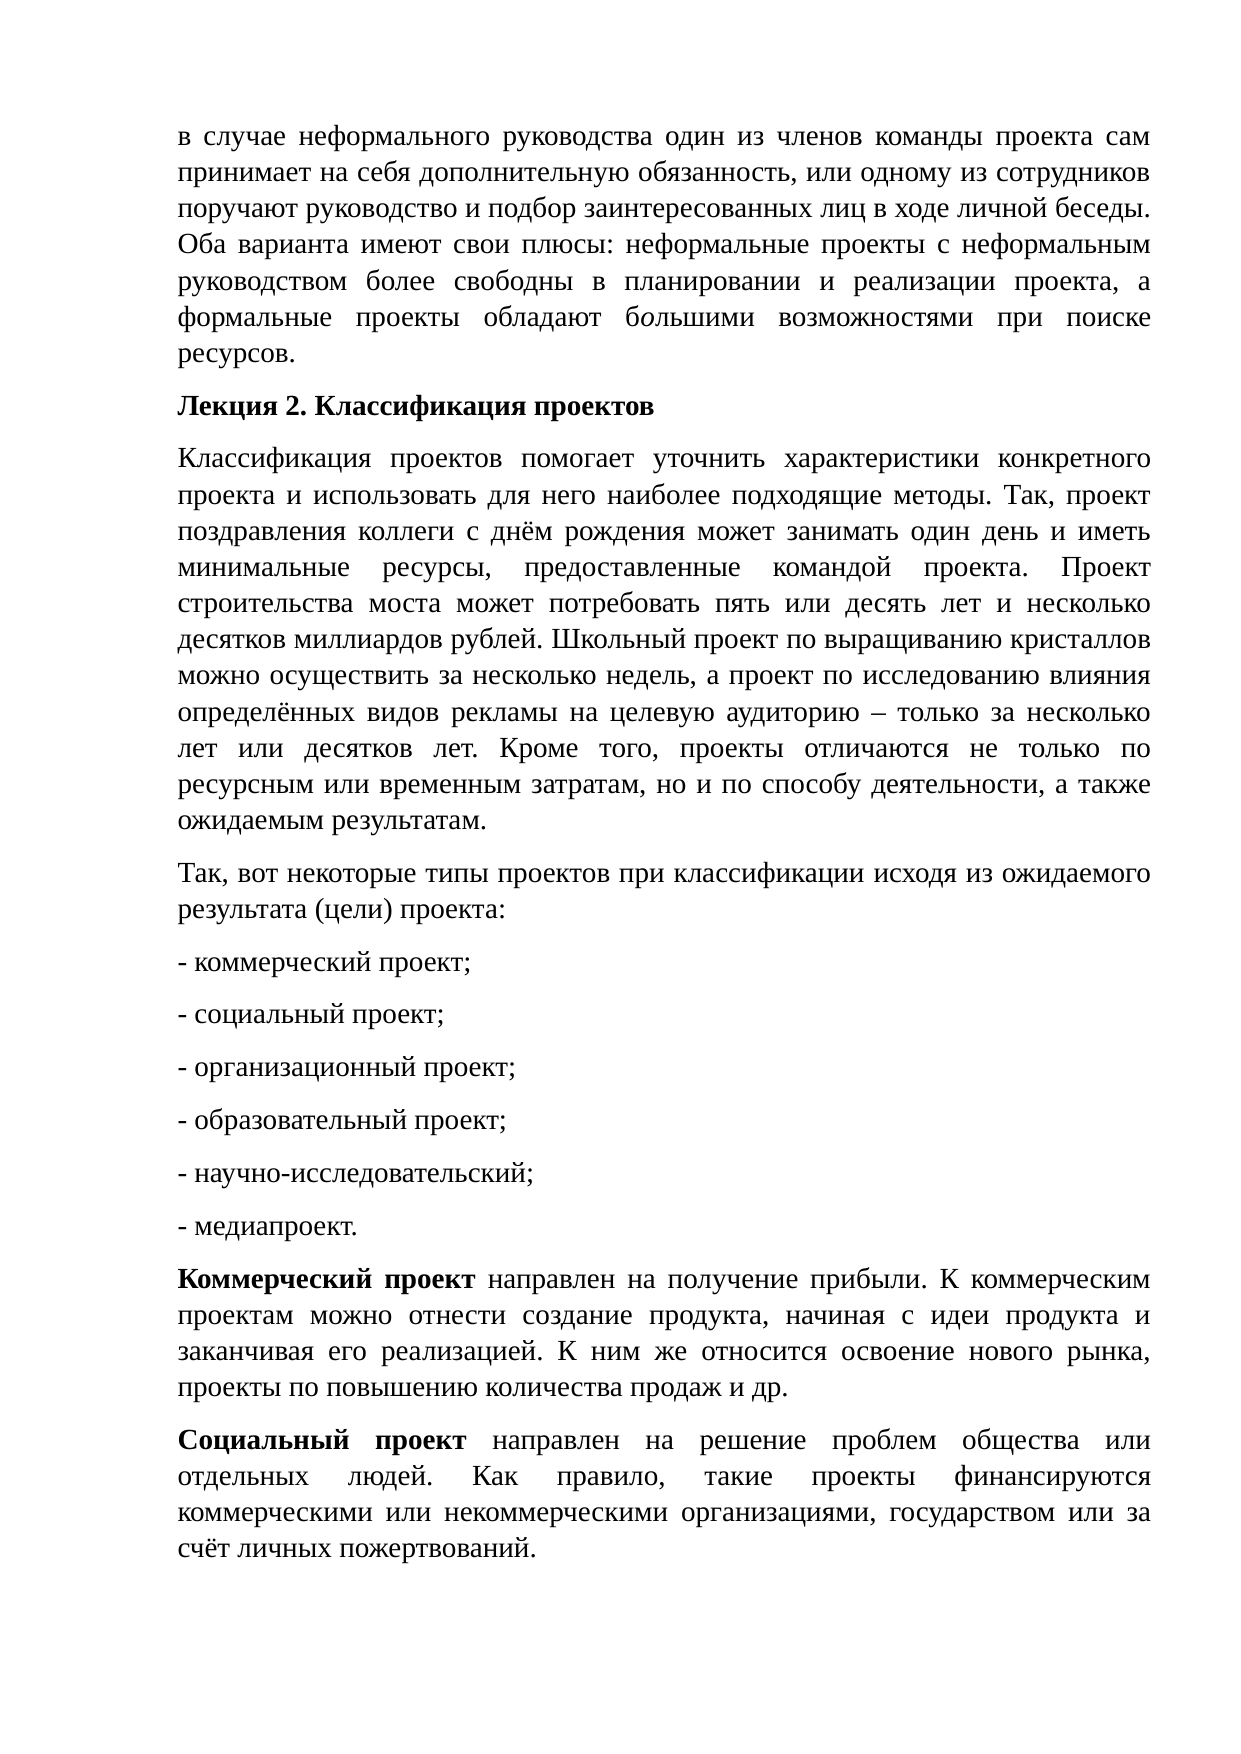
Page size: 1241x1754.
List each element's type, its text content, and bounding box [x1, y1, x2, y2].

subtitle Лекция 2. Классификация проектов [177, 388, 1152, 421]
text - коммерческий проект; [177, 944, 1152, 977]
text - научно-исследовательский; [177, 1155, 1152, 1189]
text - организационный проект; [177, 1049, 1152, 1083]
text Так, вот некоторые типы проектов при классификации исходя из ожидаемого результата (цели) проекта: [177, 855, 1152, 924]
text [177, 118, 1152, 368]
text Коммерческий проект направлен на получение прибыли. К коммерческим проектам можно отнести создание продукта, начиная с идеи продукта и заканчивая его реализацией. К ним же относится освоение нового рынка, проекты по повышению количества продаж и др. [177, 1261, 1152, 1403]
text - образовательный проект; [177, 1102, 1152, 1136]
text Социальный проект направлен на решение проблем общества или отдельных людей. Как правило, такие проекты финансируются коммерческими или некоммерческими организациями, государством или за счёт личных пожертвований. [177, 1422, 1152, 1564]
text - медиапроект. [177, 1208, 1152, 1241]
text - социальный проект; [177, 997, 1152, 1030]
text Классификация проектов помогает уточнить характеристики конкретного проекта и использовать для него наиболее подходящие методы. Так, проект поздравления коллеги с днём рождения может занимать один день и иметь минимальные ресурсы, предоставленные командой проекта. Проект строительства моста может потребовать пять или десять лет и несколько десятков миллиардов рублей. Школьный проект по выращиванию кристаллов можно осуществить за несколько недель, а проект по исследованию влияния определённых видов рекламы на целевую аудиторию – только за несколько лет или десятков лет. Кроме того, проекты отличаются не только по ресурсным или временным затратам, но и по способу деятельности, а также ожидаемым результатам. [177, 441, 1152, 836]
